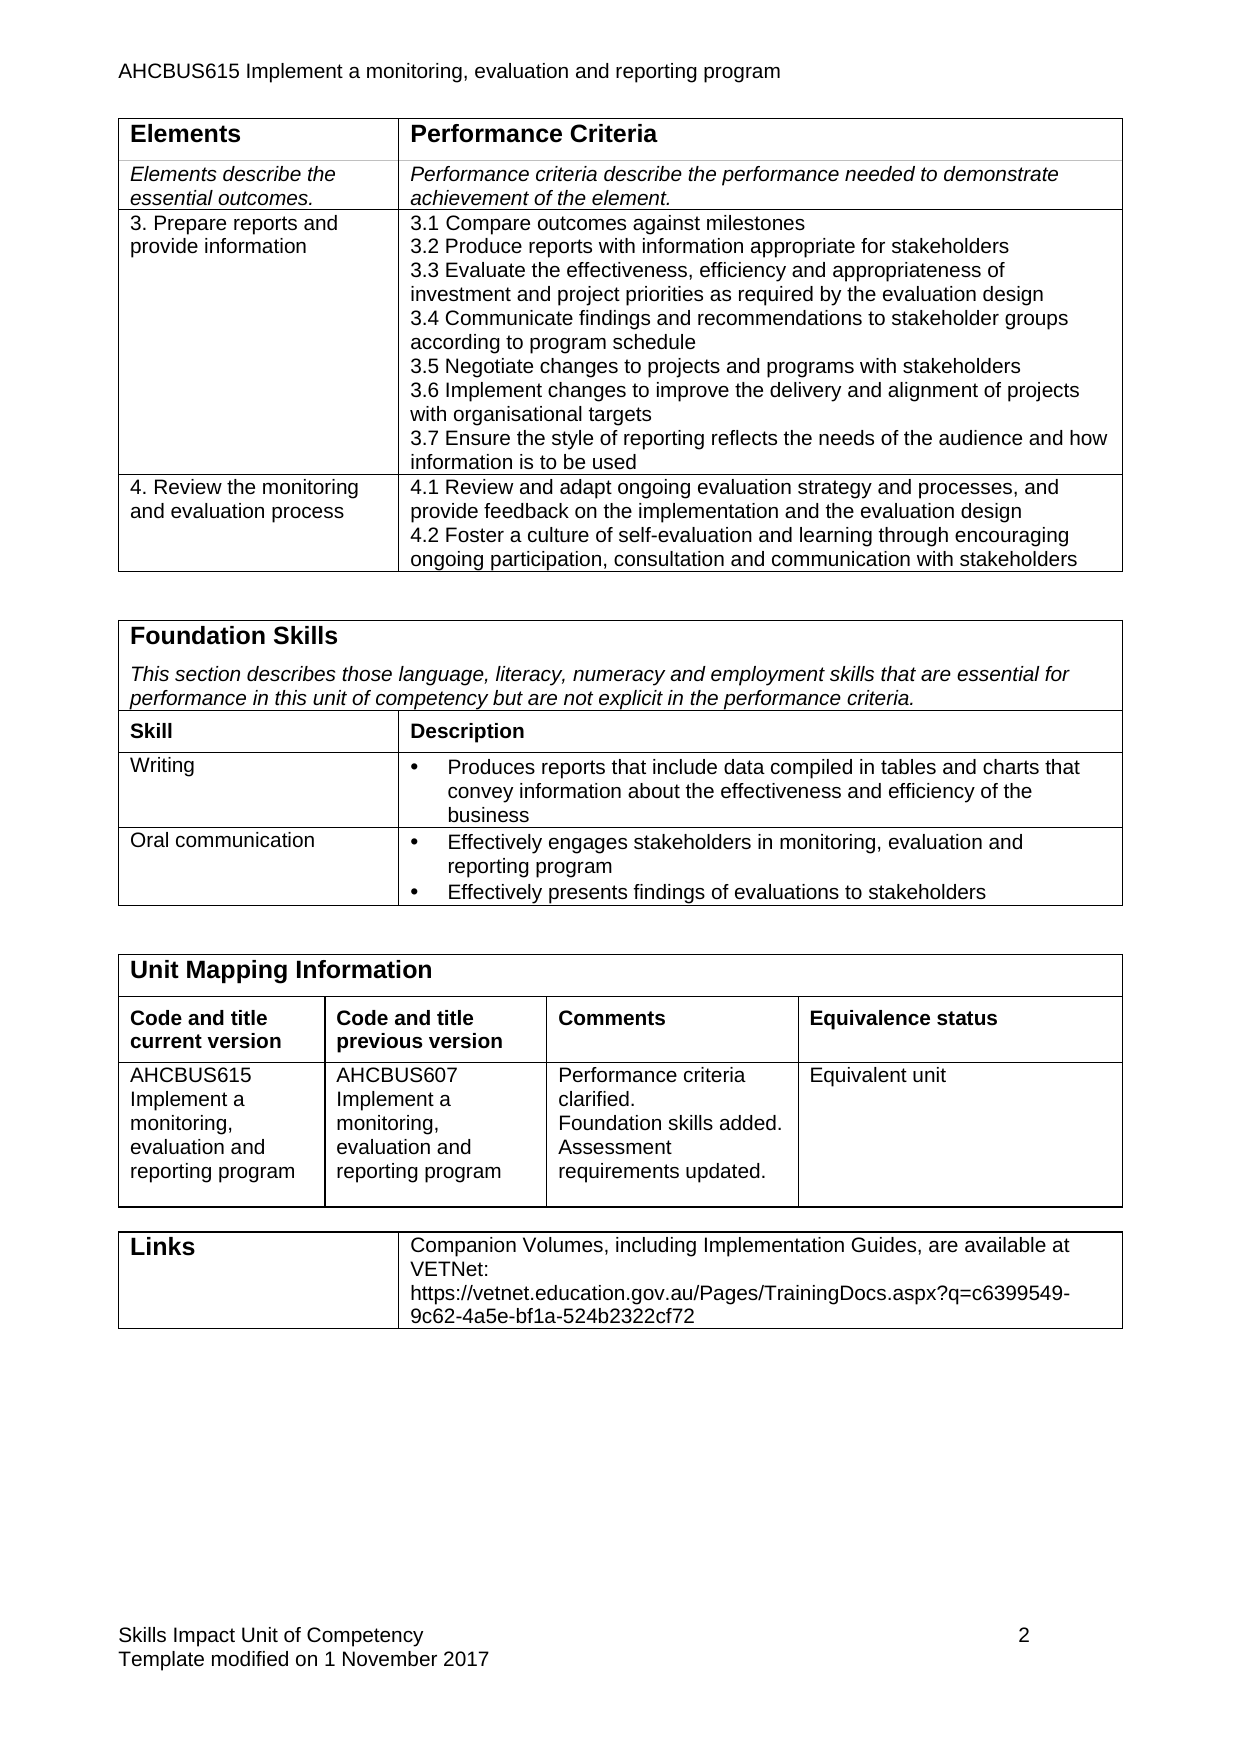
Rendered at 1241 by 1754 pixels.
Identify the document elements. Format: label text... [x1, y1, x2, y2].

table_header Foundation Skills This section describes those language, literacy, numeracy and employment skills that are essential for performance in this unit of competency but are not explicit in the performance criteria. [119, 621, 1122, 710]
table_header Unit Mapping Information [119, 955, 1122, 996]
table_cell Comments [547, 997, 798, 1062]
table_cell AHCBUS615 Implement a monitoring, evaluation and reporting program [119, 1063, 324, 1206]
table_cell 3. Prepare reports and provide information [119, 210, 398, 474]
table_cell Performance criteria clarified. Foundation skills added. Assessment requirements updated. [547, 1063, 798, 1206]
table_cell Code and title current version [119, 997, 324, 1062]
table_header Performance Criteria [399, 119, 1122, 160]
table_cell Equivalent unit [799, 1063, 1122, 1206]
table_cell Produces reports that include data compiled in tables and charts that convey information about the effectiveness and efficiency of the business [399, 753, 1122, 827]
table_cell AHCBUS607 Implement a monitoring, evaluation and reporting program [326, 1063, 546, 1206]
table_cell Performance criteria describe the performance needed to demonstrate achievement of the element. [399, 161, 1122, 209]
table_cell Code and title previous version [326, 997, 546, 1062]
table_cell 4. Review the monitoring and evaluation process [119, 475, 398, 571]
table_cell Writing [119, 753, 398, 827]
table_header Companion Volumes, including Implementation Guides, are available at VETNet: https://vetnet.education.gov.au/Pages/TrainingDocs.aspx?q=c6399549-9c62-4a5e-bf1a-524b2322cf72 [399, 1233, 1122, 1328]
table_cell Oral communication [119, 828, 398, 905]
table_cell 4.1 Review and adapt ongoing evaluation strategy and processes, and provide feedback on the implementation and the evaluation design 4.2 Foster a culture of self-evaluation and learning through encouraging ongoing participation, consultation and communication with stakeholders [399, 475, 1122, 571]
table_header Links [119, 1233, 398, 1328]
table_cell Elements describe the essential outcomes. [119, 161, 398, 209]
table_cell Description [399, 711, 1122, 752]
table_cell Skill [119, 711, 398, 752]
table_header Elements [119, 119, 398, 160]
table_cell 3.1 Compare outcomes against milestones 3.2 Produce reports with information appropriate for stakeholders 3.3 Evaluate the effectiveness, efficiency and appropriateness of investment and project priorities as required by the evaluation design 3.4 Communicate findings and recommendations to stakeholder groups according to program schedule 3.5 Negotiate changes to projects and programs with stakeholders 3.6 Implement changes to improve the delivery and alignment of projects with organisational targets 3.7 Ensure the style of reporting reflects the needs of the audience and how information is to be used [399, 210, 1122, 474]
table_cell Effectively engages stakeholders in monitoring, evaluation and reporting program Effectively presents findings of evaluations to stakeholders [399, 828, 1122, 905]
table_cell Equivalence status [799, 997, 1122, 1062]
